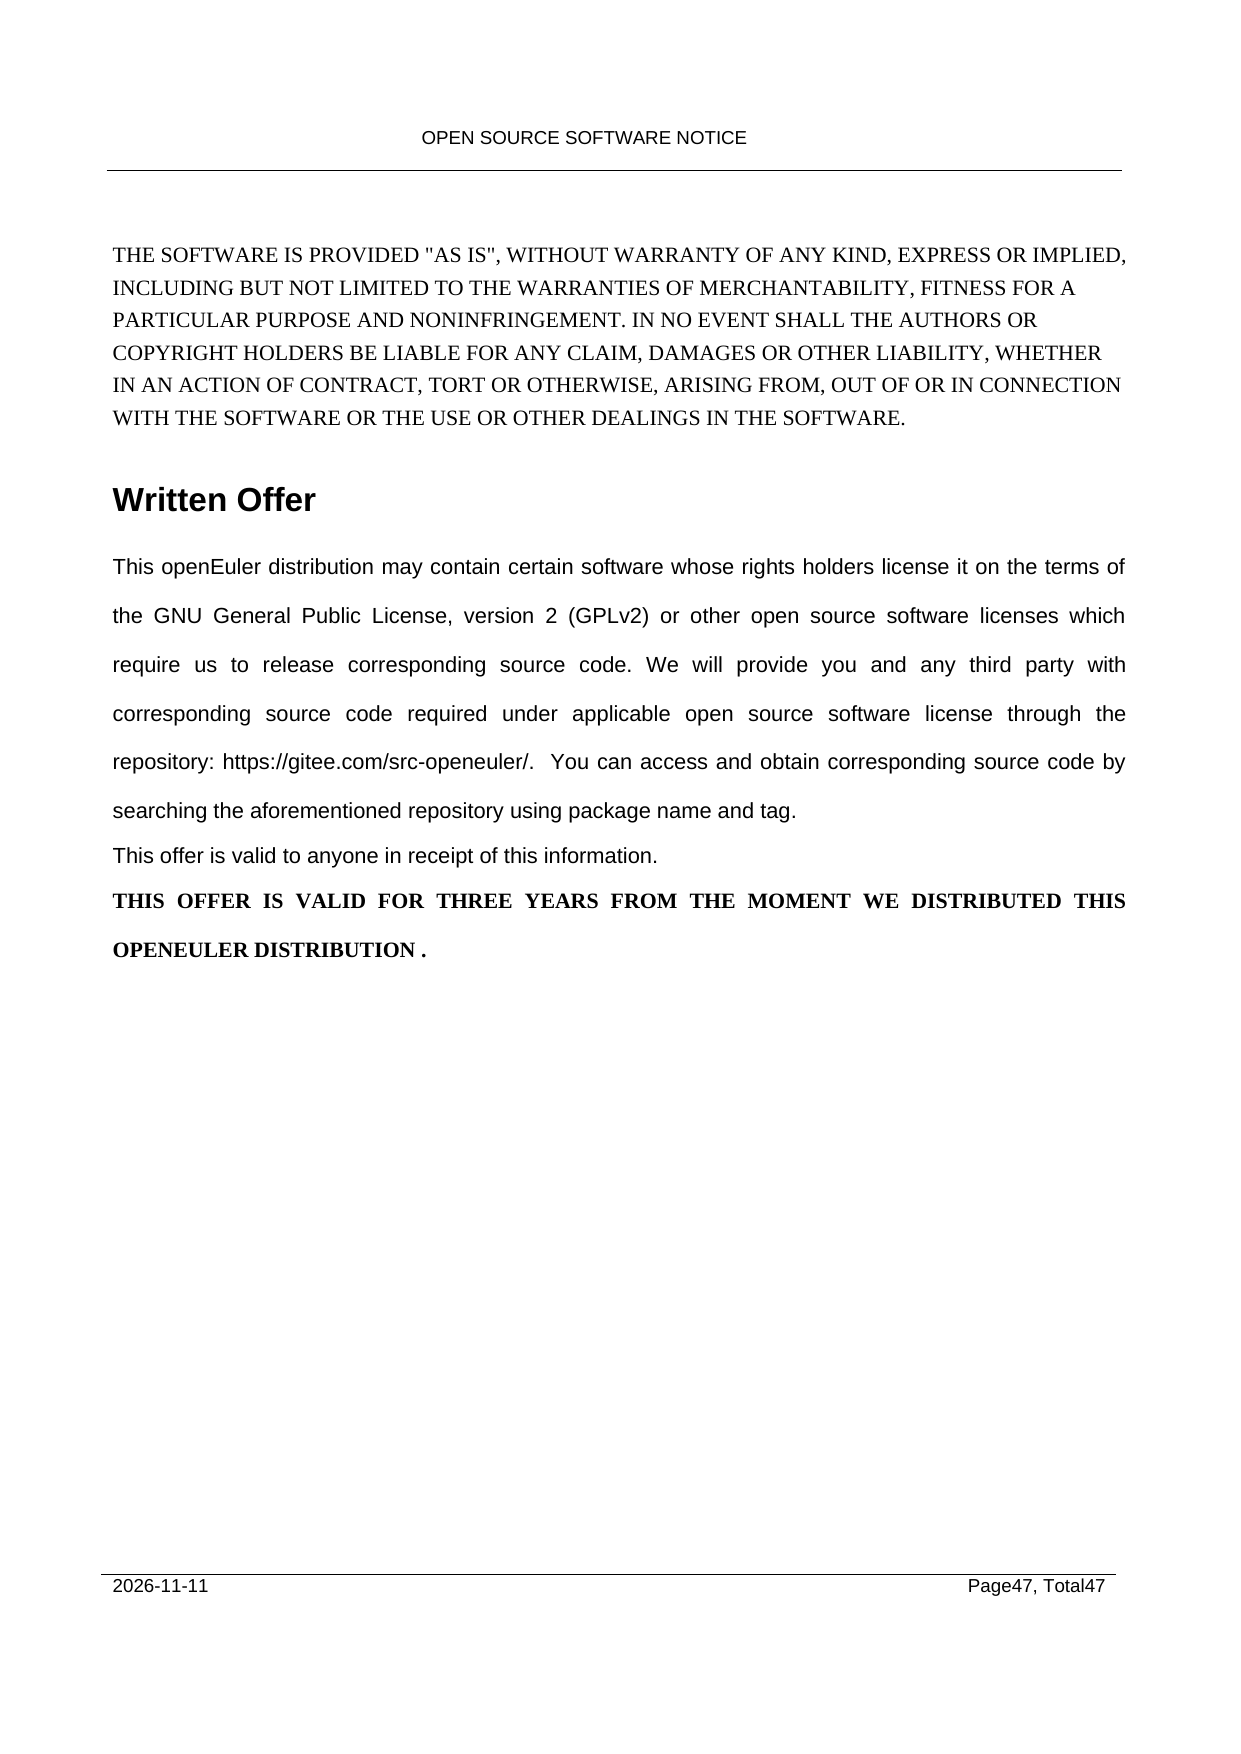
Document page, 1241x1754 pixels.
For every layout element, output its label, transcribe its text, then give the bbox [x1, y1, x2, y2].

text This openEuler distribution may contain certain software whose rights holders license it on the terms of the GNU General Public License, version 2 (GPLv2) or other open source software licenses which require us to release corresponding source code. We will provide you and any third party with corresponding source code required under applicable open source software license through the repository: https://gitee.com/src-openeuler/. You can access and obtain corresponding source code by searching the aforementioned repository using package name and tag. [112, 551, 1128, 827]
text THIS OFFER IS VALID FOR THREE YEARS FROM THE MOMENT WE DISTRIBUTED THIS OPENEULER DISTRIBUTION . [112, 884, 1128, 966]
text Written Offer [112, 466, 1128, 531]
text This offer is valid to anyone in receipt of this information. [112, 839, 1128, 872]
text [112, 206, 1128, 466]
